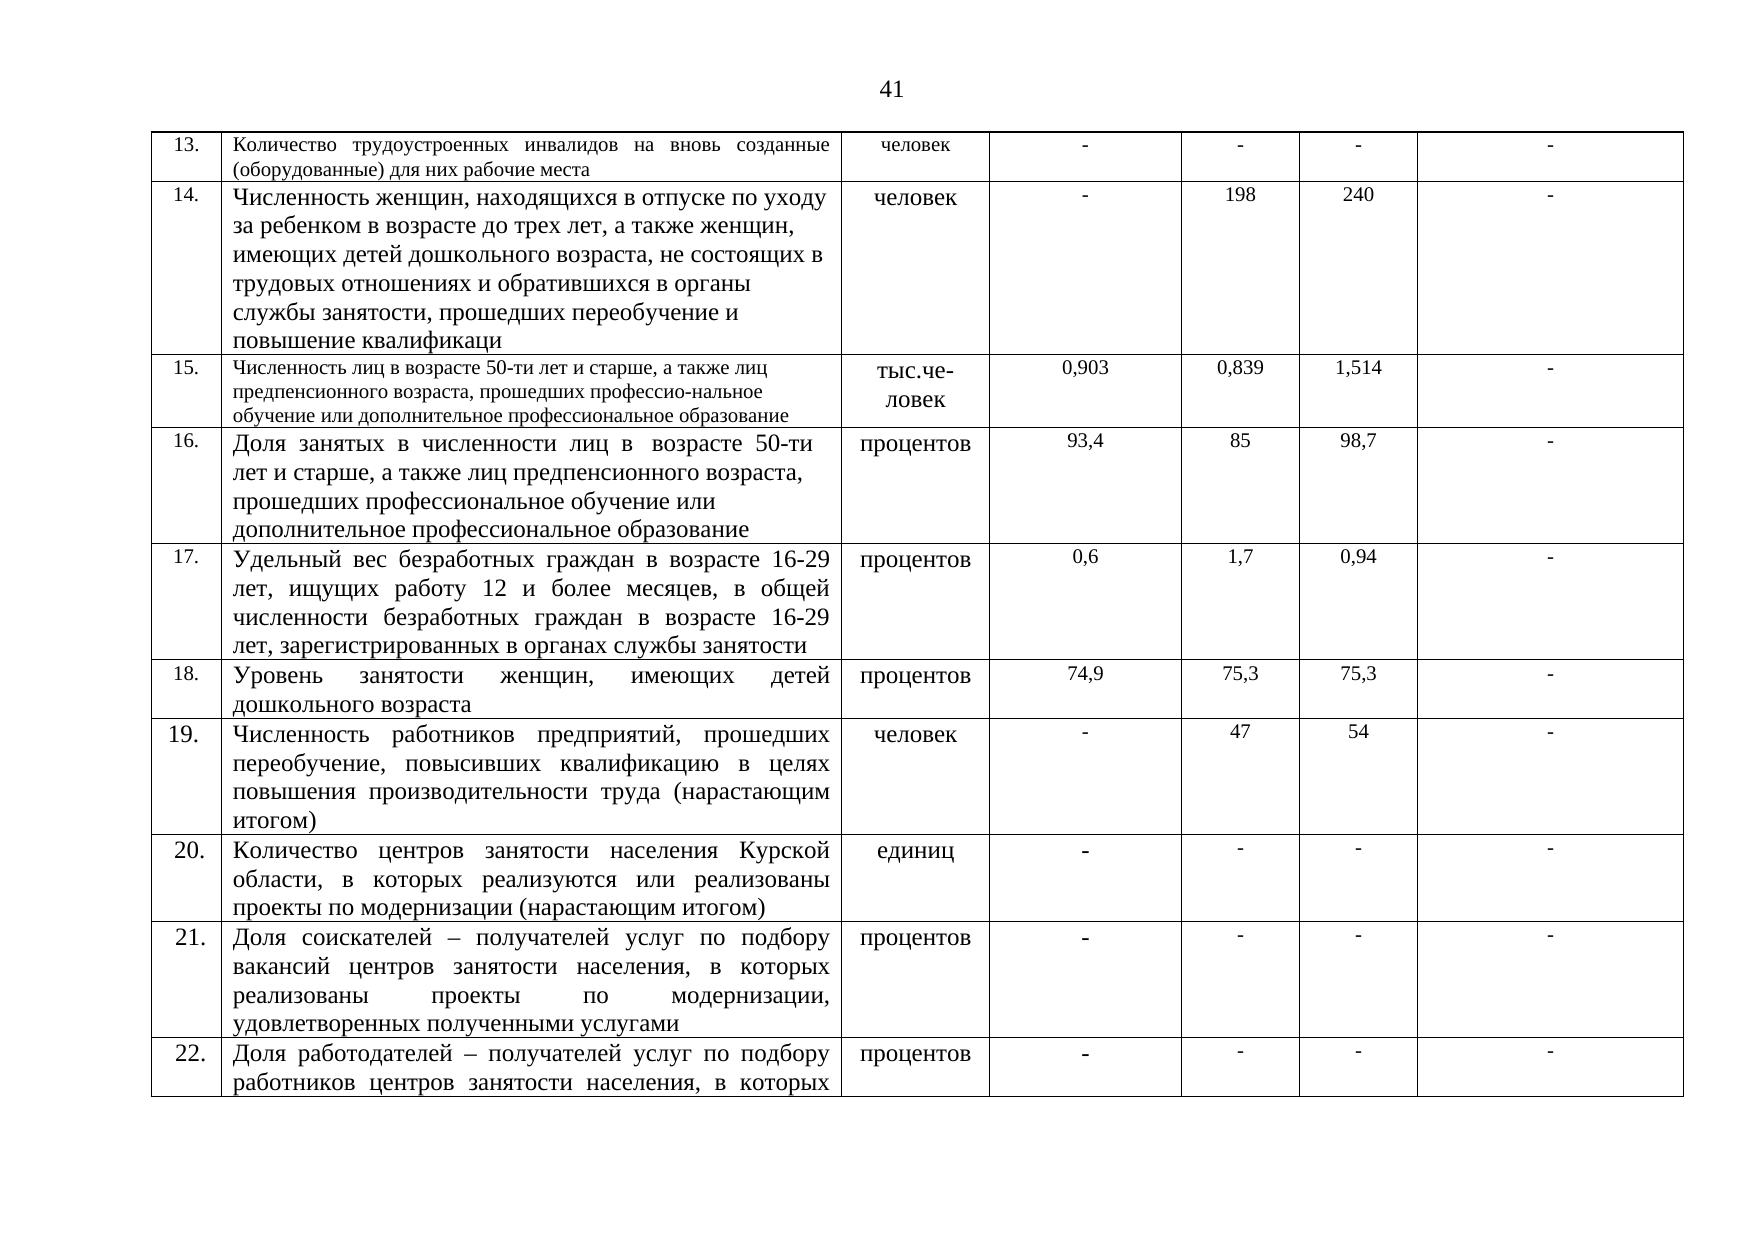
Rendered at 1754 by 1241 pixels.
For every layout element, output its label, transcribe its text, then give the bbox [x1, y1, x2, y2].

table_cell 15. [152, 355, 221, 427]
table_cell 1,7 [1182, 544, 1299, 659]
table_cell 47 [1182, 719, 1299, 834]
table_cell 75,3 [1300, 660, 1417, 718]
table_cell - [990, 133, 1181, 181]
table_cell - [1418, 719, 1683, 834]
table_cell процентов [842, 922, 989, 1037]
table_cell 54 [1300, 719, 1417, 834]
table_cell 18. [152, 660, 221, 718]
table_cell 17. [152, 544, 221, 659]
table_cell Количество центров занятости населения Курской области, в которых реализуются или реализованы проекты по модернизации (нарастающим итогом) [222, 835, 841, 921]
table_cell Доля соискателей – получателей услуг по подбору вакансий центров занятости населения, в которых реализованы проекты по модернизации, удовлетворенных полученными услугами [222, 922, 841, 1037]
table_cell Численность работников предприятий, прошедших переобучение, повысивших квалификацию в целях повышения производительности труда (нарастающим итогом) [222, 719, 841, 834]
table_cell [222, 1038, 841, 1096]
table_cell 240 [1300, 182, 1417, 354]
table_cell 21. [152, 922, 221, 1037]
table_cell 20. [152, 835, 221, 921]
table_cell 16. [152, 428, 221, 543]
table_cell 19. [152, 719, 221, 834]
table_cell 13. [152, 133, 221, 181]
table_cell - [1300, 835, 1417, 921]
table_cell - [1182, 1038, 1299, 1096]
table_cell - [1418, 544, 1683, 659]
table_cell Доля занятых в численности лиц в возрасте 50-ти лет и старше, а также лиц предпенсионного возраста, прошедших профессиональное обучение или дополнительное профессиональное образование [222, 428, 841, 543]
table_cell процентов [842, 660, 989, 718]
table_cell Количество трудоустроенных инвалидов на вновь созданные (оборудованные) для них рабочие места [222, 133, 841, 181]
table_cell человек [842, 182, 989, 354]
table_cell процентов [842, 1038, 989, 1096]
table_cell Численность женщин, находящихся в отпуске по уходу за ребенком в возрасте до трех лет, а также женщин, имеющих детей дошкольного возраста, не состоящих в трудовых отношениях и обратившихся в органы службы занятости, прошедших переобучение и повышение квалификаци [222, 182, 841, 354]
table_cell - [990, 1038, 1181, 1096]
table_cell - [1300, 922, 1417, 1037]
table_cell Уровень занятости женщин, имеющих детей дошкольного возраста [222, 660, 841, 718]
table_cell - [1418, 835, 1683, 921]
table_cell тыс.че-ловек [842, 355, 989, 427]
table_cell человек [842, 133, 989, 181]
table_cell - [1418, 133, 1683, 181]
table_cell 98,7 [1300, 428, 1417, 543]
table_cell - [1182, 133, 1299, 181]
table_cell - [990, 922, 1181, 1037]
table_cell - [1418, 922, 1683, 1037]
table_cell - [1418, 660, 1683, 718]
table_cell - [990, 835, 1181, 921]
table_cell 198 [1182, 182, 1299, 354]
table_cell 93,4 [990, 428, 1181, 543]
table_cell - [1418, 355, 1683, 427]
table_cell 0,94 [1300, 544, 1417, 659]
table_cell - [1300, 133, 1417, 181]
table_cell 0,6 [990, 544, 1181, 659]
table_cell Удельный вес безработных граждан в возрасте 16-29 лет, ищущих работу 12 и более месяцев, в общей численности безработных граждан в возрасте 16-29 лет, зарегистрированных в органах службы занятости [222, 544, 841, 659]
table_cell 0,903 [990, 355, 1181, 427]
table_cell человек [842, 719, 989, 834]
table_cell - [1418, 428, 1683, 543]
table_cell - [1418, 1038, 1683, 1096]
table_cell - [1182, 835, 1299, 921]
table_cell единиц [842, 835, 989, 921]
table_cell - [990, 719, 1181, 834]
table_cell Численность лиц в возрасте 50-ти лет и старше, а также лиц предпенсионного возраста, прошедших профессио-нальное обучение или дополнительное профессиональное образование [222, 355, 841, 427]
table_cell 22. [152, 1038, 221, 1096]
table_cell 14. [152, 182, 221, 354]
table_cell процентов [842, 428, 989, 543]
table_cell 0,839 [1182, 355, 1299, 427]
table_cell - [1300, 1038, 1417, 1096]
table_cell - [990, 182, 1181, 354]
table_cell - [1418, 182, 1683, 354]
table_cell 75,3 [1182, 660, 1299, 718]
table_cell 74,9 [990, 660, 1181, 718]
table_cell процентов [842, 544, 989, 659]
table_cell 1,514 [1300, 355, 1417, 427]
table_cell - [1182, 922, 1299, 1037]
table_cell 85 [1182, 428, 1299, 543]
